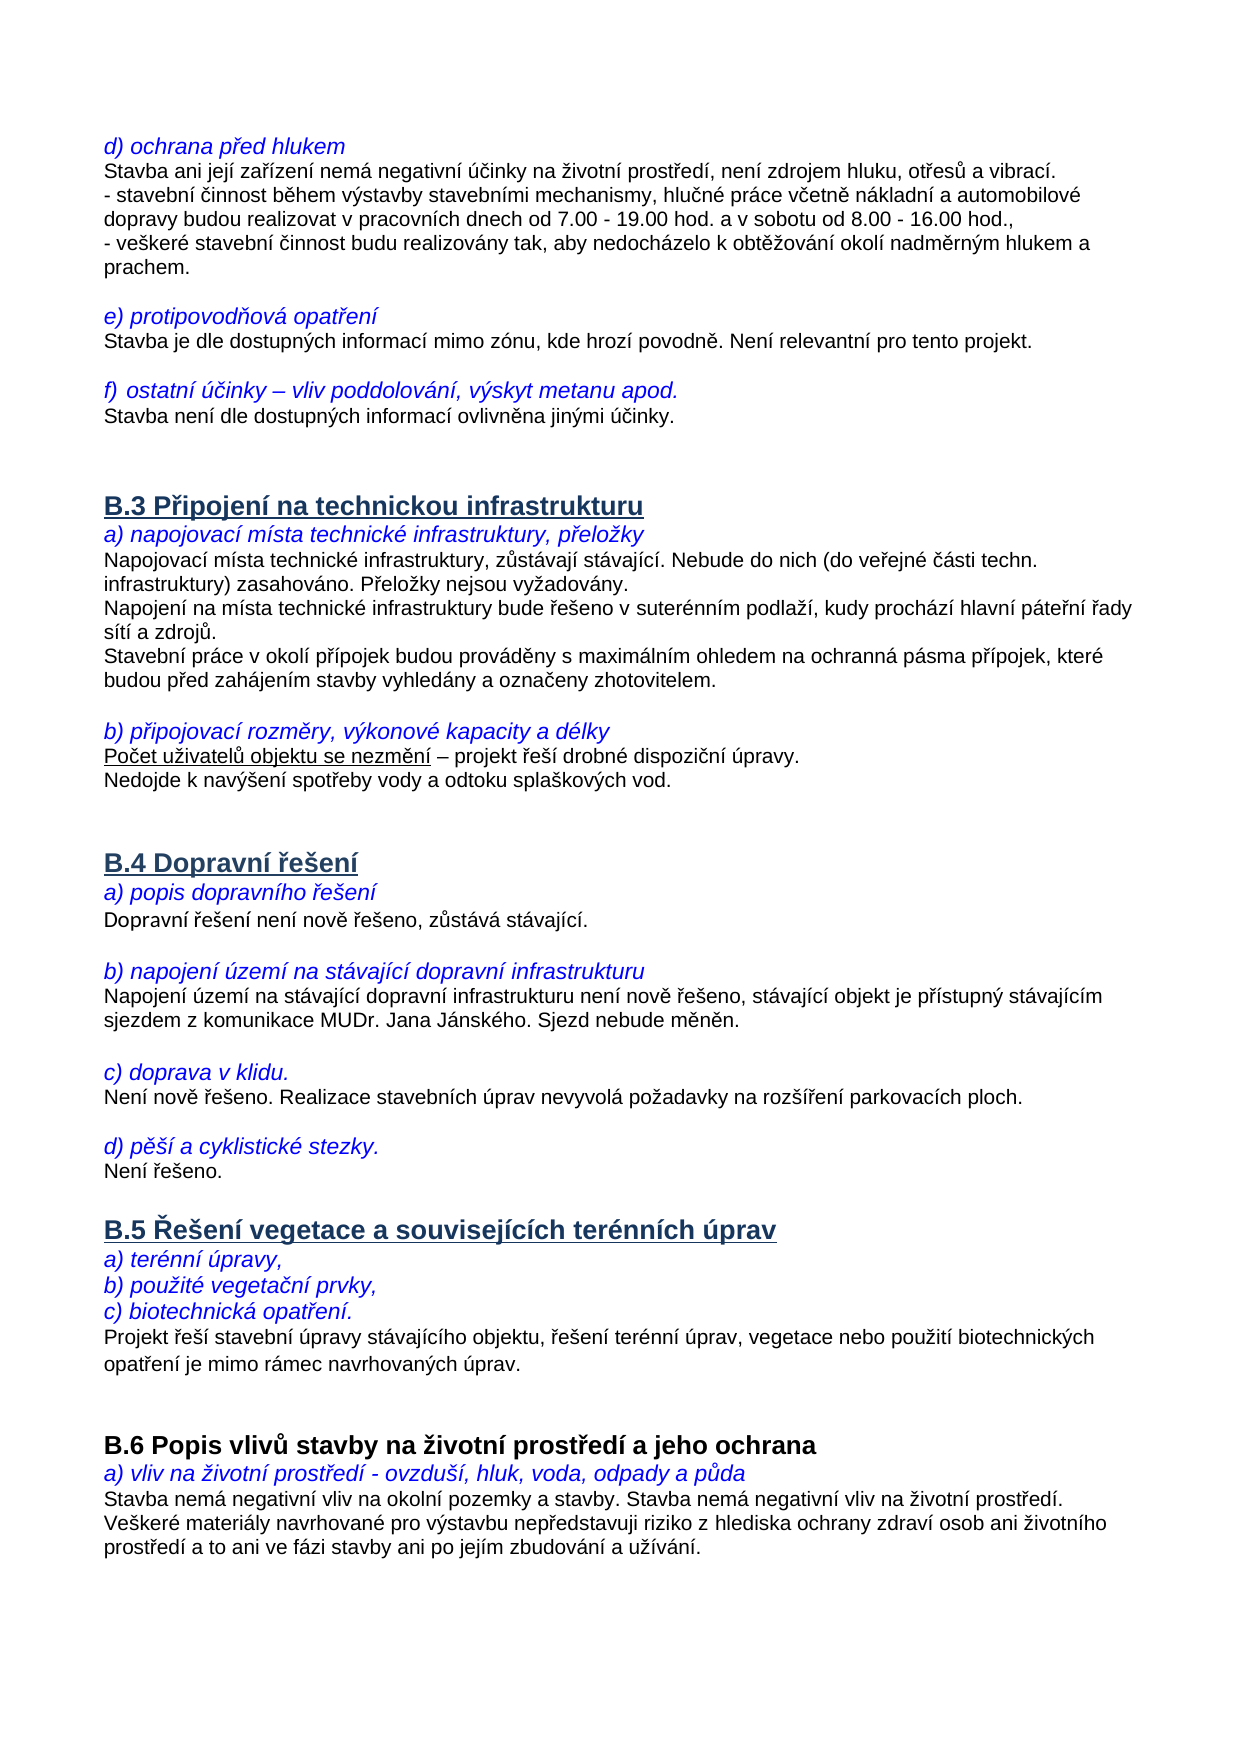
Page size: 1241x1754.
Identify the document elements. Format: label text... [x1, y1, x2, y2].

subtitle c) doprava v klidu. [103, 1058, 1137, 1085]
subtitle d) pěší a cyklistické stezky. [103, 1133, 1137, 1159]
subtitle d) ochrana před hlukem [103, 133, 1137, 159]
text Stavba nemá negativní vliv na okolní pozemky a stavby. Stavba nemá negativní vliv na životní prostředí. Veškeré materiály navrhované pro výstavbu nepředstavuji riziko z hlediska ochrany zdraví osob ani životního prostředí a to ani ve fázi stavby ani po jejím zbudování a užívání. [103, 1487, 1137, 1558]
subtitle a) vliv na životní prostředí - ovzduší, hluk, voda, odpady a půda [103, 1460, 1137, 1487]
subtitle a) terénní úpravy, [103, 1246, 1137, 1272]
text Počet uživatelů objektu se nezmění – projekt řeší drobné dispoziční úpravy. [103, 744, 1137, 768]
text Napojení na místa technické infrastruktury bude řešeno v suterénním podlaží, kudy prochází hlavní páteřní řady sítí a zdrojů. [103, 596, 1137, 643]
text Stavba ani její zařízení nemá negativní účinky na životní prostředí, není zdrojem hluku, otřesů a vibrací. [103, 159, 1137, 183]
subtitle Napojení území na stávající dopravní infrastrukturu není nově řešeno, stávající objekt je přístupný stávajícím sjezdem z komunikace MUDr. Jana Jánského. Sjezd nebude měněn. [103, 984, 1137, 1032]
text B.4 Dopravní řešení [103, 847, 1137, 878]
text Stavba je dle dostupných informací mimo zónu, kde hrozí povodně. Není relevantní pro tento projekt. [103, 329, 1137, 353]
text Není řešeno. [103, 1159, 1137, 1183]
text Dopravní řešení není nově řešeno, zůstává stávající. [103, 905, 1137, 933]
text Nedojde k navýšení spotřeby vody a odtoku splaškových vod. [103, 768, 1137, 792]
text - veškeré stavební činnost budu realizovány tak, aby nedocházelo k obtěžování okolí nadměrným hlukem a prachem. [103, 231, 1137, 279]
subtitle e) protipovodňová opatření [103, 303, 1137, 329]
subtitle b) použité vegetační prvky, [103, 1272, 1137, 1298]
text Stavební práce v okolí přípojek budou prováděny s maximálním ohledem na ochranná pásma přípojek, které budou před zahájením stavby vyhledány a označeny zhotovitelem. [103, 643, 1137, 691]
subtitle a) napojovací místa technické infrastruktury, přeložky [103, 521, 1137, 548]
subtitle Stavba není dle dostupných informací ovlivněna jinými účinky. [103, 404, 1137, 428]
subtitle c) biotechnická opatření. [103, 1298, 1137, 1325]
text Projekt řeší stavební úpravy stávajícího objektu, řešení terénní úprav, vegetace nebo použití biotechnických opatření je mimo rámec navrhovaných úprav. [103, 1325, 1137, 1376]
text B.6 Popis vlivů stavby na životní prostředí a jeho ochrana [103, 1430, 1137, 1460]
subtitle a) popis dopravního řešení [103, 878, 1137, 905]
subtitle f) ostatní účinky – vliv poddolování, výskyt metanu apod. [103, 377, 1137, 404]
text Napojovací místa technické infrastruktury, zůstávají stávající. Nebude do nich (do veřejné části techn. infrastruktury) zasahováno. Přeložky nejsou vyžadovány. [103, 548, 1137, 596]
text - stavební činnost během výstavby stavebními mechanismy, hlučné práce včetně nákladní a automobilové dopravy budou realizovat v pracovních dnech od 7.00 - 19.00 hod. a v sobotu od 8.00 - 16.00 hod., [103, 183, 1137, 231]
text Není nově řešeno. Realizace stavebních úprav nevyvolá požadavky na rozšíření parkovacích ploch. [103, 1085, 1137, 1109]
subtitle B.3 Připojení na technickou infrastrukturu [103, 490, 1137, 521]
subtitle b) připojovací rozměry, výkonové kapacity a délky [103, 718, 1137, 744]
subtitle b) napojení území na stávající dopravní infrastrukturu [103, 958, 1137, 984]
subtitle B.5 Řešení vegetace a souvisejících terénních úprav [103, 1214, 1137, 1246]
